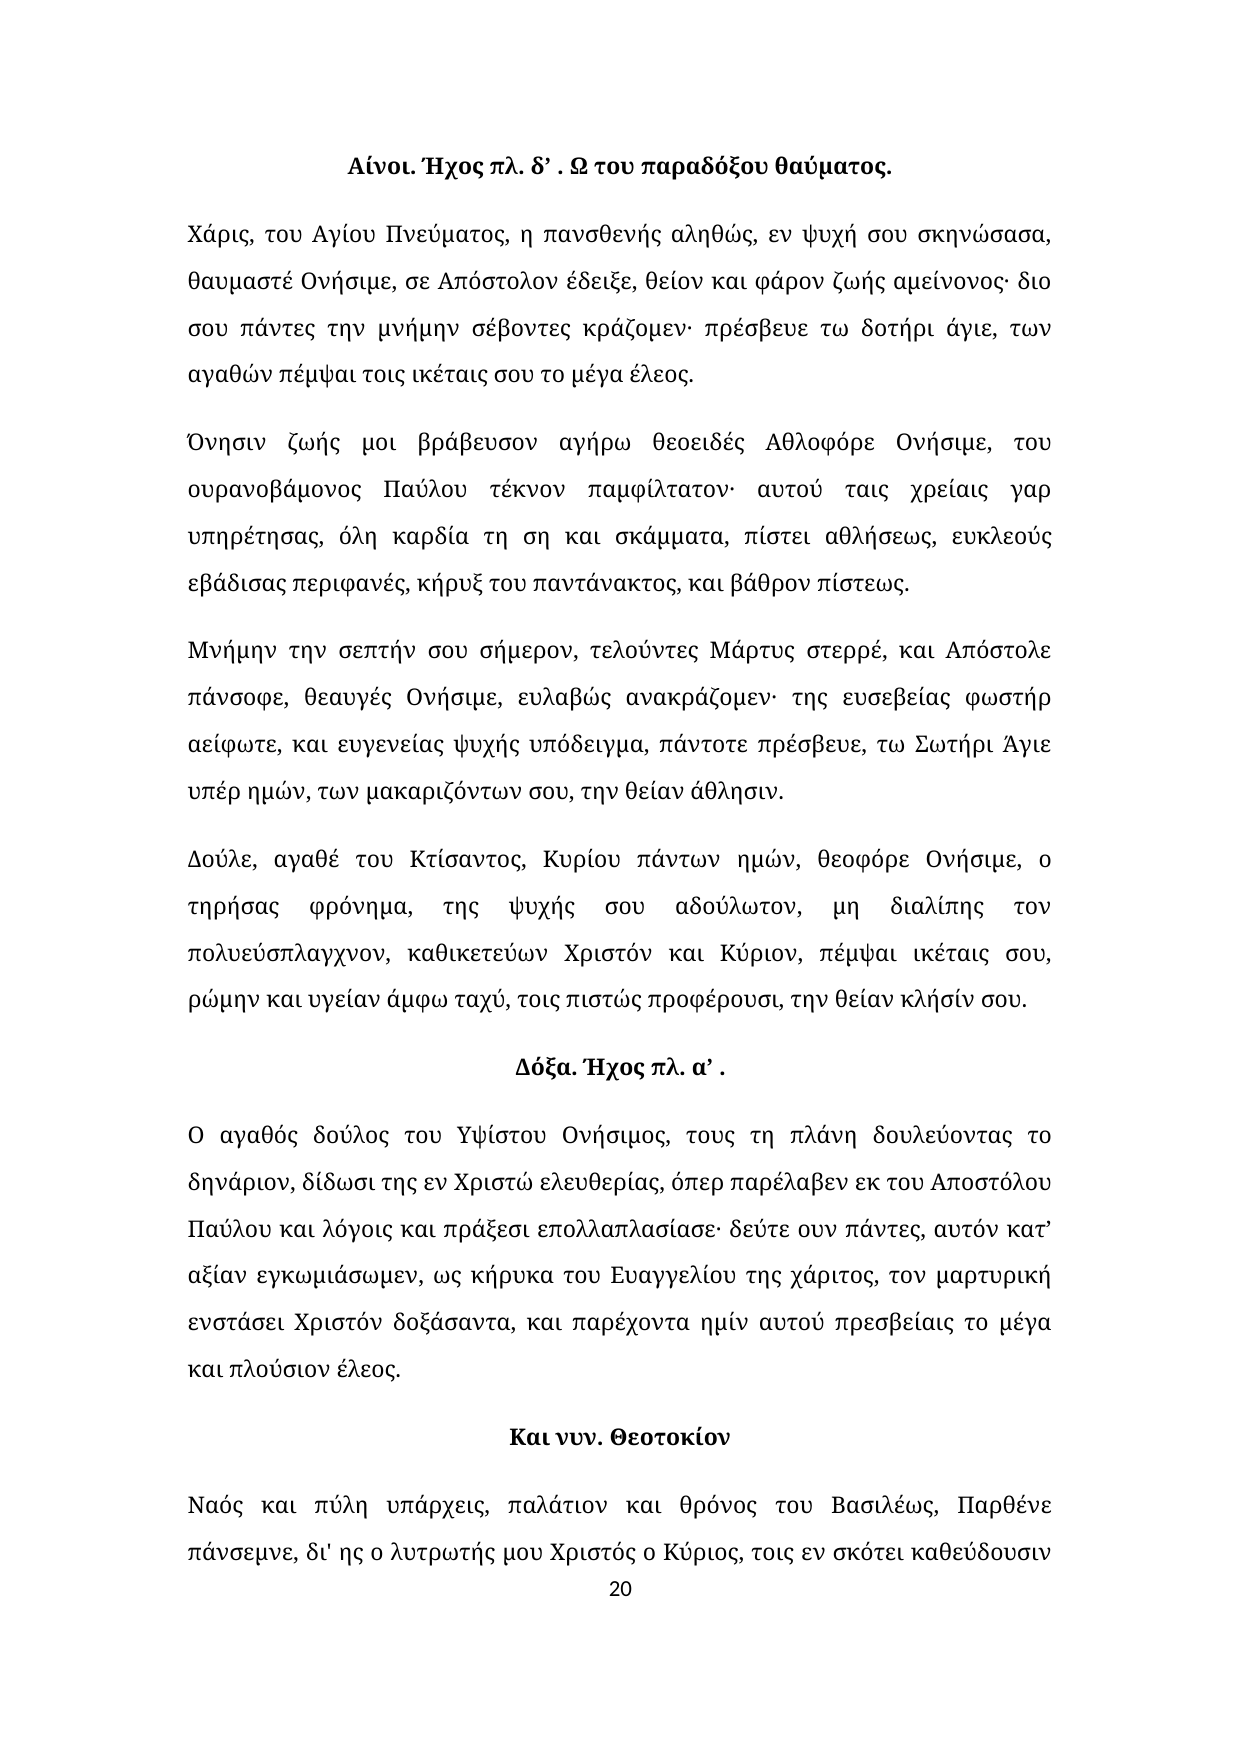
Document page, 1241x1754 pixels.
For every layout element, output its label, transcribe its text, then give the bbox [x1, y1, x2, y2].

text Αίνοι. Ήχος πλ. δ’ . Ω του παραδόξου θαύματος. [187, 150, 1053, 181]
text Δούλε, αγαθέ του Κτίσαντος, Κυρίου πάντων ημών, θεοφόρε Ονήσιμε, ο τηρήσας φρόνημα, της ψυχής σου αδούλωτον, μη διαλίπης τον πολυεύσπλαγχνον, καθικετεύων Χριστόν και Κύριον, πέμψαι ικέταις σου, ρώμην και υγείαν άμφω ταχύ, τοις πιστώς προφέρουσι, την θείαν κλήσίν σου. [187, 843, 1053, 1014]
text Ο αγαθός δούλος του Υψίστου Ονήσιμος, τους τη πλάνη δουλεύοντας το δηνάριον, δίδωσι της εν Χριστώ ελευθερίας, όπερ παρέλαβεν εκ του Αποστόλου Παύλου και λόγοις και πράξεσι επολλαπλασίασε· δεύτε ουν πάντες, αυτόν κατ’ αξίαν εγκωμιάσωμεν, ως κήρυκα του Ευαγγελίου της χάριτος, τον μαρτυρική ενστάσει Χριστόν δοξάσαντα, και παρέχοντα ημίν αυτού πρεσβείαις το μέγα και πλούσιον έλεος. [187, 1119, 1053, 1384]
text Όνησιν ζωής μοι βράβευσον αγήρω θεοειδές Αθλοφόρε Ονήσιμε, του ουρανοβάμονος Παύλου τέκνον παμφίλτατον· αυτού ταις χρείαις γαρ υπηρέτησας, όλη καρδία τη ση και σκάμματα, πίστει αθλήσεως, ευκλεούς εβάδισας περιφανές, κήρυξ του παντάνακτος, και βάθρον πίστεως. [187, 426, 1053, 598]
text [187, 1488, 1053, 1567]
text Μνήμην την σεπτήν σου σήμερον, τελούντες Μάρτυς στερρέ, και Απόστολε πάνσοφε, θεαυγές Ονήσιμε, ευλαβώς ανακράζομεν· της ευσεβείας φωστήρ αείφωτε, και ευγενείας ψυχής υπόδειγμα, πάντοτε πρέσβευε, τω Σωτήρι Άγιε υπέρ ημών, των μακαριζόντων σου, την θείαν άθλησιν. [187, 634, 1053, 806]
text Δόξα. Ήχος πλ. α’ . [187, 1051, 1053, 1082]
text Χάρις, του Αγίου Πνεύματος, η πανσθενής αληθώς, εν ψυχή σου σκηνώσασα, θαυμαστέ Ονήσιμε, σε Απόστολον έδειξε, θείον και φάρον ζωής αμείνονος· διο σου πάντες την μνήμην σέβοντες κράζομεν· πρέσβευε τω δοτήρι άγιε, των αγαθών πέμψαι τοις ικέταις σου το μέγα έλεος. [187, 218, 1053, 389]
text Και νυν. Θεοτοκίον [187, 1421, 1053, 1452]
